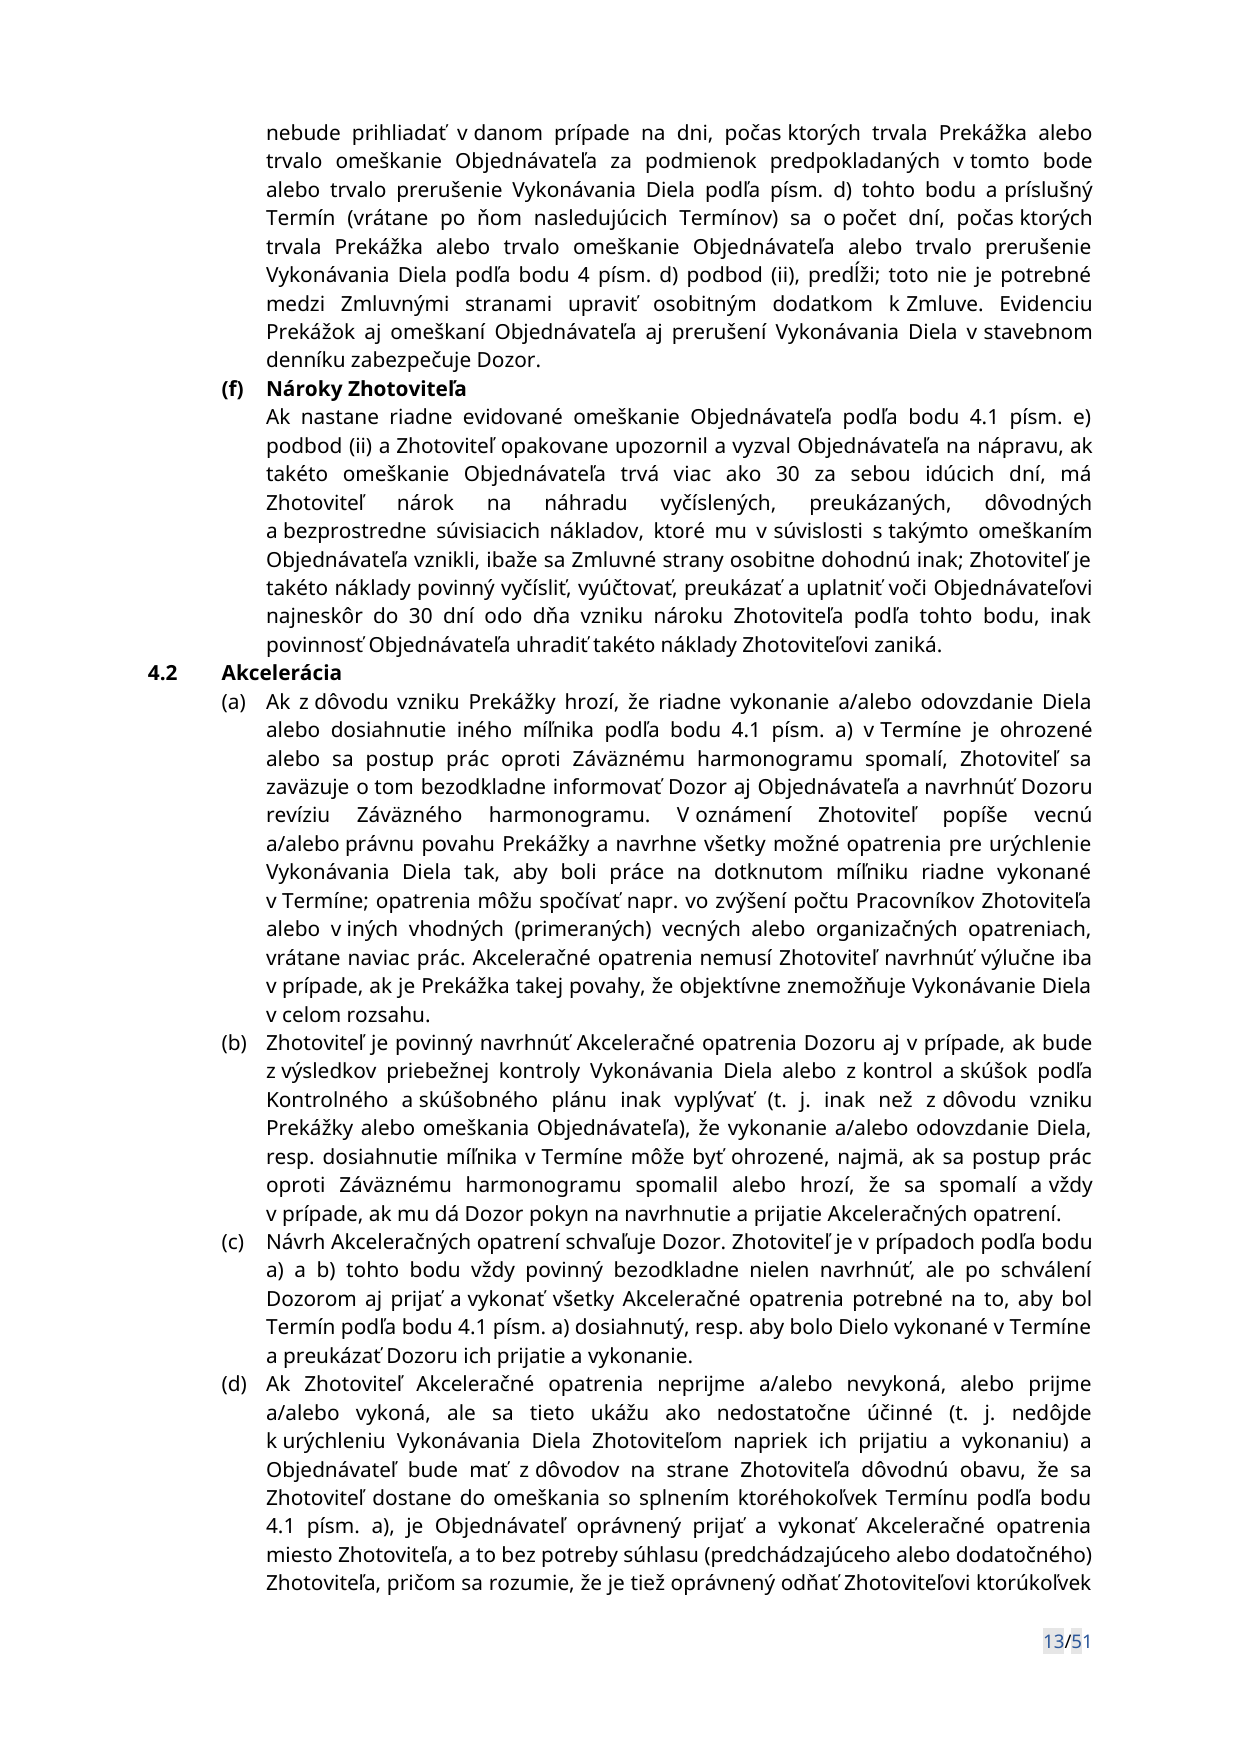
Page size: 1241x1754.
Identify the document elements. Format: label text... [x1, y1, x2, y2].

text (c) Návrh Akceleračných opatrení schvaľuje Dozor. Zhotoviteľ je v prípadoch podľa bodu a) a b) tohto bodu vždy povinný bezodkladne nielen navrhnúť, ale po schválení Dozorom aj prijať a vykonať všetky Akceleračné opatrenia potrebné na to, aby bol Termín podľa bodu 4.1 písm. a) dosiahnutý, resp. aby bolo Dielo vykonané v Termíne a preukázať Dozoru ich prijatie a vykonanie. [221, 1227, 1093, 1369]
text (a) Ak z dôvodu vzniku Prekážky hrozí, že riadne vykonanie a/alebo odovzdanie Diela alebo dosiahnutie iného míľnika podľa bodu 4.1 písm. a) v Termíne je ohrozené alebo sa postup prác oproti Záväznému harmonogramu spomalí, Zhotoviteľ sa zaväzuje o tom bezodkladne informovať Dozor aj Objednávateľa a navrhnúť Dozoru revíziu Záväzného harmonogramu. V oznámení Zhotoviteľ popíše vecnú a/alebo právnu povahu Prekážky a navrhne všetky možné opatrenia pre urýchlenie Vykonávania Diela tak, aby boli práce na dotknutom míľniku riadne vykonané v Termíne; opatrenia môžu spočívať napr. vo zvýšení počtu Pracovníkov Zhotoviteľa alebo v iných vhodných (primeraných) vecných alebo organizačných opatreniach, vrátane naviac prác. Akceleračné opatrenia nemusí Zhotoviteľ navrhnúť výlučne iba v prípade, ak je Prekážka takej povahy, že objektívne znemožňuje Vykonávanie Diela v celom rozsahu. [221, 687, 1093, 1028]
text 4.2 Akcelerácia [148, 658, 1093, 687]
text (b) Zhotoviteľ je povinný navrhnúť Akceleračné opatrenia Dozoru aj v prípade, ak bude z výsledkov priebežnej kontroly Vykonávania Diela alebo z kontrol a skúšok podľa Kontrolného a skúšobného plánu inak vyplývať (t. j. inak než z dôvodu vzniku Prekážky alebo omeškania Objednávateľa), že vykonanie a/alebo odovzdanie Diela, resp. dosiahnutie míľnika v Termíne môže byť ohrozené, najmä, ak sa postup prác oproti Záväznému harmonogramu spomalil alebo hrozí, že sa spomalí a vždy v prípade, ak mu dá Dozor pokyn na navrhnutie a prijatie Akceleračných opatrení. [221, 1028, 1093, 1227]
text (f) Nároky Zhotoviteľa [221, 374, 1093, 402]
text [221, 1369, 1093, 1597]
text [266, 118, 1093, 374]
text Ak nastane riadne evidované omeškanie Objednávateľa podľa bodu 4.1 písm. e) podbod (ii) a Zhotoviteľ opakovane upozornil a vyzval Objednávateľa na nápravu, ak takéto omeškanie Objednávateľa trvá viac ako 30 za sebou idúcich dní, má Zhotoviteľ nárok na náhradu vyčíslených, preukázaných, dôvodných a bezprostredne súvisiacich nákladov, ktoré mu v súvislosti s takýmto omeškaním Objednávateľa vznikli, ibaže sa Zmluvné strany osobitne dohodnú inak; Zhotoviteľ je takéto náklady povinný vyčísliť, vyúčtovať, preukázať a uplatniť voči Objednávateľovi najneskôr do 30 dní odo dňa vzniku nároku Zhotoviteľa podľa tohto bodu, inak povinnosť Objednávateľa uhradiť takéto náklady Zhotoviteľovi zaniká. [266, 402, 1093, 658]
